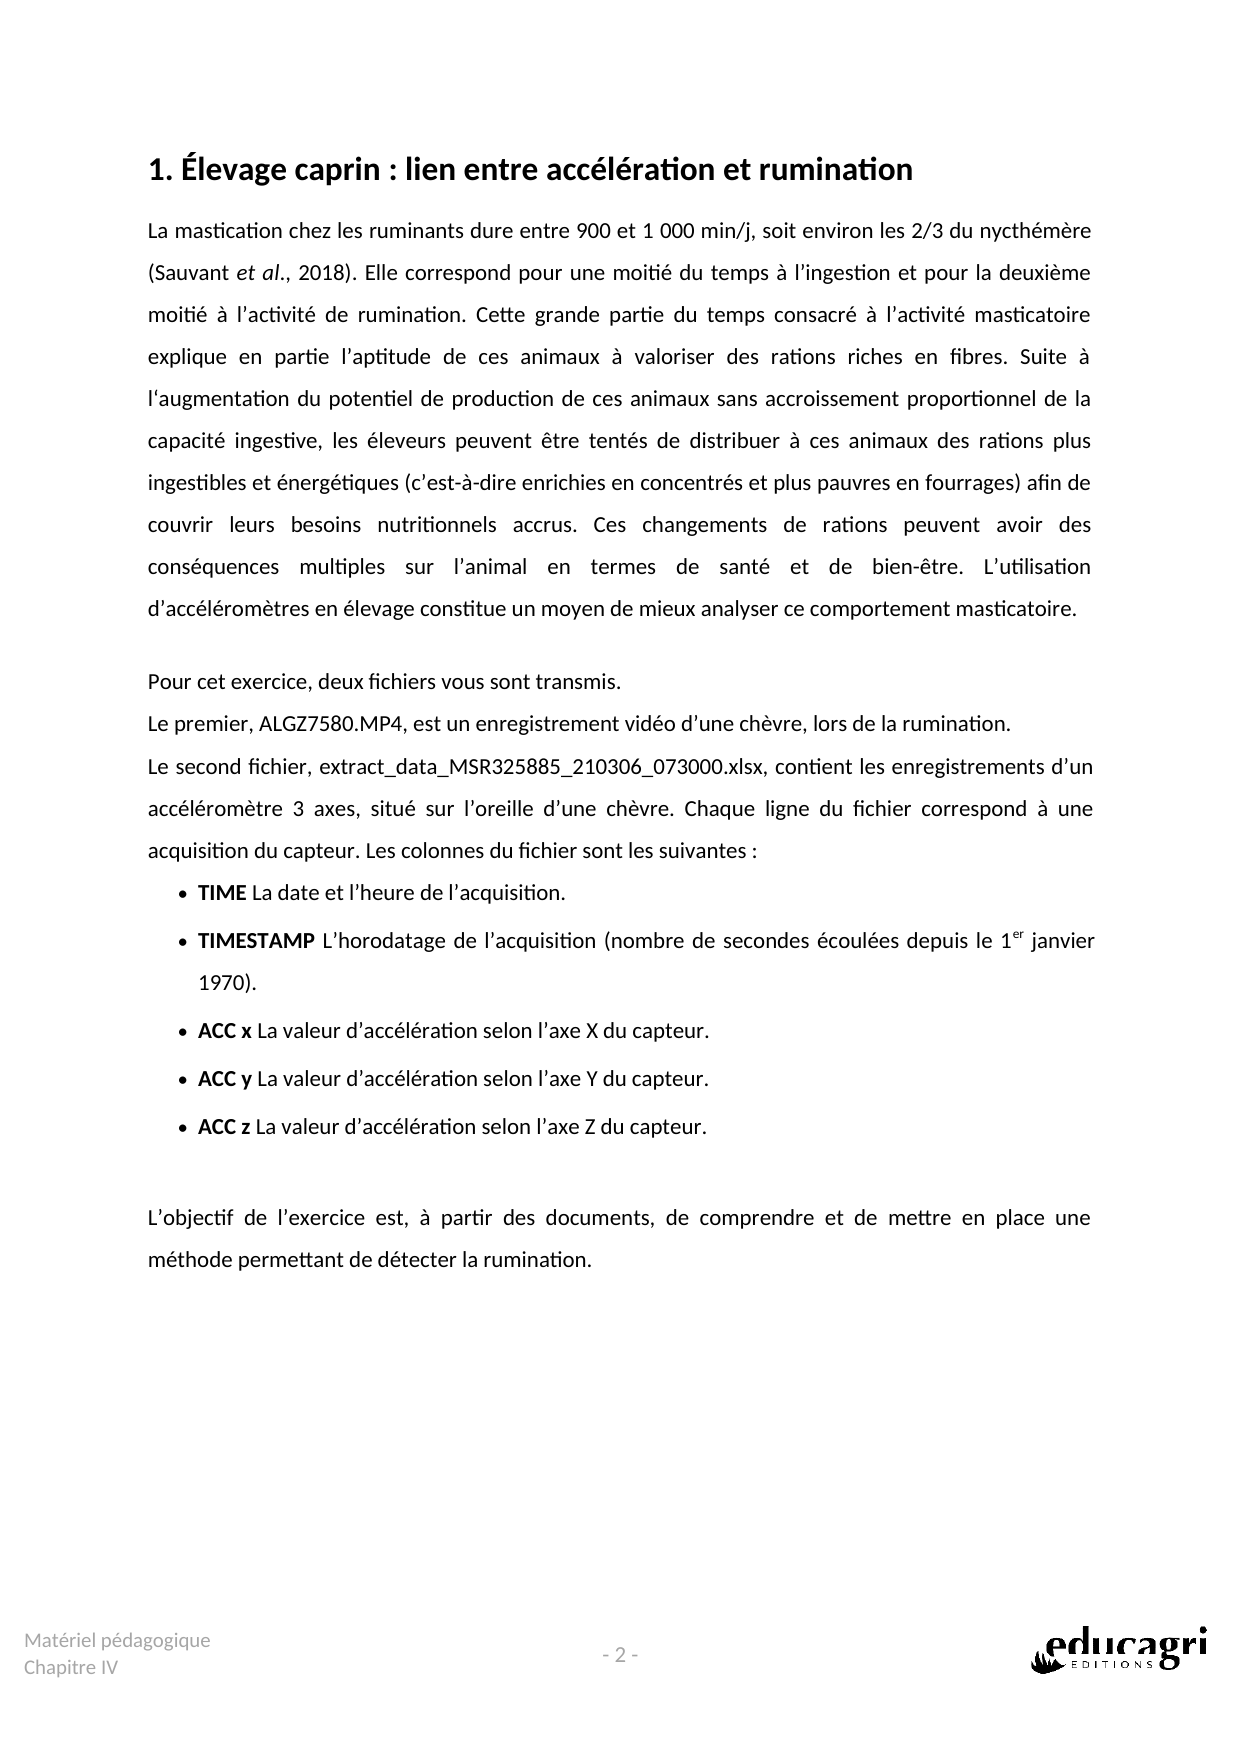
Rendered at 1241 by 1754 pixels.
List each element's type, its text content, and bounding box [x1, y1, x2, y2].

text 1. Élevage caprin : lien entre accélération et rumination [148, 148, 1093, 188]
text Le second fichier, extract_data_MSR325885_210306_073000.xlsx, contient les enregistrements d’un accéléromètre 3 axes, situé sur l’oreille d’une chèvre. Chaque ligne du fichier correspond à une acquisition du capteur. Les colonnes du fichier sont les suivantes : [148, 752, 1095, 864]
list TIME La date et l’heure de l’acquisition. [177, 878, 1095, 906]
list ACC x La valeur d’accélération selon l’axe X du capteur. [177, 1016, 1095, 1044]
list ACC y La valeur d’accélération selon l’axe Y du capteur. [177, 1064, 1095, 1092]
text Le premier, ALGZ7580.MP4, est un enregistrement vidéo d’une chèvre, lors de la rumination. [148, 709, 1095, 737]
list ACC z La valeur d’accélération selon l’axe Z du capteur. [177, 1112, 1095, 1140]
list TIMESTAMP L’horodatage de l’acquisition (nombre de secondes écoulées depuis le 1er janvier 1970). [177, 926, 1095, 996]
text La mastication chez les ruminants dure entre 900 et 1 000 min/j, soit environ les 2/3 du nycthémère (Sauvant et al., 2018). Elle correspond pour une moitié du temps à l’ingestion et pour la deuxième moitié à l’activité de rumination. Cette grande partie du temps consacré à l’activité masticatoire explique en partie l’aptitude de ces animaux à valoriser des rations riches en fibres. Suite à l‘augmentation du potentiel de production de ces animaux sans accroissement proportionnel de la capacité ingestive, les éleveurs peuvent être tentés de distribuer à ces animaux des rations plus ingestibles et énergétiques (c’est-à-dire enrichies en concentrés et plus pauvres en fourrages) afin de couvrir leurs besoins nutritionnels accrus. Ces changements de rations peuvent avoir des conséquences multiples sur l’animal en termes de santé et de bien-être. L’utilisation d’accéléromètres en élevage constitue un moyen de mieux analyser ce comportement masticatoire. [148, 217, 1093, 622]
text L’objectif de l’exercice est, à partir des documents, de comprendre et de mettre en place une méthode permettant de détecter la rumination. [148, 1203, 1093, 1273]
text Pour cet exercice, deux fichiers vous sont transmis. [148, 667, 1095, 695]
picture [1023, 1620, 1214, 1681]
